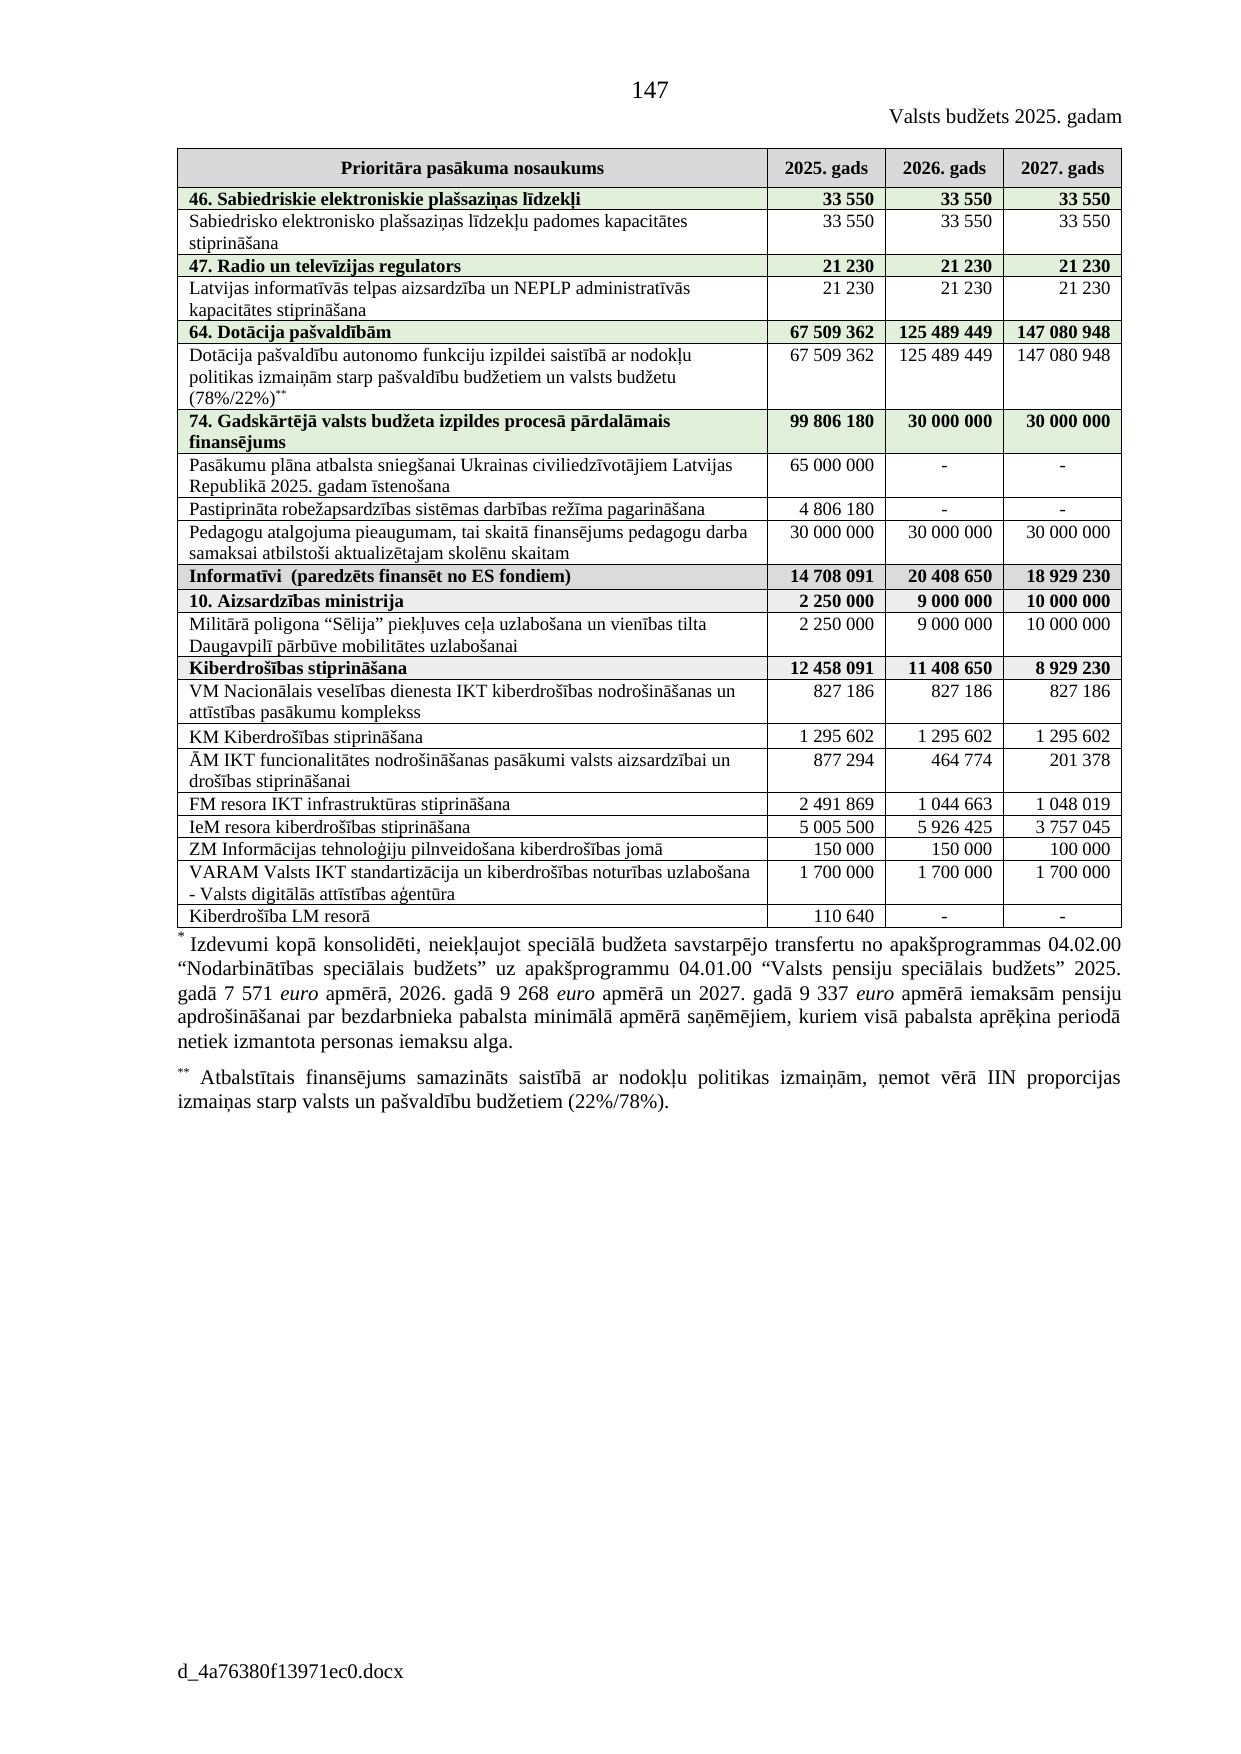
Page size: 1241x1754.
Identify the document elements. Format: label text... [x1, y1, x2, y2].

table_cell 1 044 663 [886, 793, 1003, 814]
table_cell 33 550 [1004, 188, 1121, 209]
table_cell 8 929 230 [1004, 657, 1121, 679]
table_cell 11 408 650 [886, 657, 1003, 679]
table_cell 827 186 [768, 680, 885, 723]
table_cell VARAM Valsts IKT standartizācija un kiberdrošības noturības uzlabošana - Valsts digitālās attīstības aģentūra [178, 861, 767, 904]
table_cell 74. Gadskārtējā valsts budžeta izpildes procesā pārdalāmais finansējums [178, 410, 767, 453]
table_cell - [1004, 498, 1121, 519]
table_cell Pedagogu atalgojuma pieaugumam, tai skaitā finansējums pedagogu darba samaksai atbilstoši aktualizētajam skolēnu skaitam [178, 521, 767, 564]
table_cell 100 000 [1004, 838, 1121, 860]
table_cell 110 640 [768, 905, 885, 927]
table_cell 30 000 000 [768, 521, 885, 564]
table_cell 33 550 [886, 210, 1003, 253]
table_cell Kiberdrošība LM resorā [178, 905, 767, 927]
table_cell 21 230 [1004, 255, 1121, 276]
table_cell Kiberdrošības stiprināšana [178, 657, 767, 679]
table_cell 125 489 449 [886, 344, 1003, 409]
table_cell - [886, 498, 1003, 519]
table_cell 33 550 [1004, 210, 1121, 253]
table_cell 10. Aizsardzības ministrija [178, 590, 767, 612]
table_cell 1 700 000 [768, 861, 885, 904]
table_header 2026. gads [886, 149, 1003, 187]
table_cell Latvijas informatīvās telpas aizsardzība un NEPLP administratīvās kapacitātes stiprināšana [178, 277, 767, 320]
text * Izdevumi kopā konsolidēti, neiekļaujot speciālā budžeta savstarpējo transfertu no apakšprogrammas 04.02.00 “Nodarbinātības speciālais budžets” uz apakšprogrammu 04.01.00 “Valsts pensiju speciālais budžets” 2025. gadā 7 571 euro apmērā, 2026. gadā 9 268 euro apmērā un 2027. gadā 9 337 euro apmērā iemaksām pensiju apdrošināšanai par bezdarbnieka pabalsta minimālā apmērā saņēmējiem, kuriem visā pabalsta aprēķina periodā netiek izmantota personas iemaksu alga. [177, 928, 1122, 1053]
table_cell 10 000 000 [1004, 613, 1121, 656]
table_cell 12 458 091 [768, 657, 885, 679]
table_cell 33 550 [886, 188, 1003, 209]
table_cell 46. Sabiedriskie elektroniskie plašsaziņas līdzekļi [178, 188, 767, 209]
table_cell 30 000 000 [1004, 410, 1121, 453]
table_cell Pasākumu plāna atbalsta sniegšanai Ukrainas civiliedzīvotājiem Latvijas Republikā 2025. gadam īstenošana [178, 454, 767, 497]
table_cell 9 000 000 [886, 590, 1003, 612]
table_cell 21 230 [768, 255, 885, 276]
table_cell 125 489 449 [886, 321, 1003, 343]
table_cell 99 806 180 [768, 410, 885, 453]
table_cell 21 230 [886, 255, 1003, 276]
table_cell 20 408 650 [886, 565, 1003, 589]
table_cell 21 230 [768, 277, 885, 320]
table_cell 464 774 [886, 749, 1003, 792]
table_cell 2 491 869 [768, 793, 885, 814]
table_cell 150 000 [886, 838, 1003, 860]
table_cell - [1004, 905, 1121, 927]
table_cell Informatīvi (paredzēts finansēt no ES fondiem) [178, 565, 767, 589]
table_cell ĀM IKT funcionalitātes nodrošināšanas pasākumi valsts aizsardzībai un drošības stiprināšanai [178, 749, 767, 792]
text ** Atbalstītais finansējums samazināts saistībā ar nodokļu politikas izmaiņām, ņemot vērā IIN proporcijas izmaiņas starp valsts un pašvaldību budžetiem (22%/78%). [177, 1065, 1122, 1113]
table_header 2027. gads [1004, 149, 1121, 187]
table_cell 3 757 045 [1004, 816, 1121, 837]
table_cell - [886, 454, 1003, 497]
table_cell 1 700 000 [886, 861, 1003, 904]
table_cell 33 550 [768, 188, 885, 209]
table_cell 30 000 000 [886, 521, 1003, 564]
table_cell 827 186 [886, 680, 1003, 723]
table_cell 5 005 500 [768, 816, 885, 837]
table_cell 2 250 000 [768, 590, 885, 612]
table_cell 65 000 000 [768, 454, 885, 497]
table_cell 147 080 948 [1004, 344, 1121, 409]
table_cell 21 230 [886, 277, 1003, 320]
table_cell 4 806 180 [768, 498, 885, 519]
table_cell Militārā poligona “Sēlija” piekļuves ceļa uzlabošana un vienības tilta Daugavpilī pārbūve mobilitātes uzlabošanai [178, 613, 767, 656]
table_cell - [1004, 454, 1121, 497]
table_cell 9 000 000 [886, 613, 1003, 656]
table_cell 147 080 948 [1004, 321, 1121, 343]
table_cell VM Nacionālais veselības dienesta IKT kiberdrošības nodrošināšanas un attīstības pasākumu komplekss [178, 680, 767, 723]
table_cell 1 295 602 [768, 724, 885, 748]
table_cell 47. Radio un televīzijas regulators [178, 255, 767, 276]
table_cell Dotācija pašvaldību autonomo funkciju izpildei saistībā ar nodokļu politikas izmaiņām starp pašvaldību budžetiem un valsts budžetu (78%/22%)** [178, 344, 767, 409]
table_cell 64. Dotācija pašvaldībām [178, 321, 767, 343]
table_cell KM Kiberdrošības stiprināšana [178, 724, 767, 748]
table_cell 1 295 602 [886, 724, 1003, 748]
table_cell 30 000 000 [1004, 521, 1121, 564]
table_cell 150 000 [768, 838, 885, 860]
table_cell 5 926 425 [886, 816, 1003, 837]
table_cell 1 048 019 [1004, 793, 1121, 814]
table_cell ZM Informācijas tehnoloģiju pilnveidošana kiberdrošības jomā [178, 838, 767, 860]
table_cell 827 186 [1004, 680, 1121, 723]
table_cell 30 000 000 [886, 410, 1003, 453]
table_cell 18 929 230 [1004, 565, 1121, 589]
table_cell Pastiprināta robežapsardzības sistēmas darbības režīma pagarināšana [178, 498, 767, 519]
table_cell 1 700 000 [1004, 861, 1121, 904]
table_cell 877 294 [768, 749, 885, 792]
table_cell 33 550 [768, 210, 885, 253]
table_cell Sabiedrisko elektronisko plašsaziņas līdzekļu padomes kapacitātes stiprināšana [178, 210, 767, 253]
table_cell - [886, 905, 1003, 927]
table_cell 67 509 362 [768, 344, 885, 409]
table_header 2025. gads [768, 149, 885, 187]
table_cell 10 000 000 [1004, 590, 1121, 612]
table_cell 1 295 602 [1004, 724, 1121, 748]
table_cell 21 230 [1004, 277, 1121, 320]
table_cell 14 708 091 [768, 565, 885, 589]
table_cell 201 378 [1004, 749, 1121, 792]
table_cell IeM resora kiberdrošības stiprināšana [178, 816, 767, 837]
table_cell 67 509 362 [768, 321, 885, 343]
table_cell FM resora IKT infrastruktūras stiprināšana [178, 793, 767, 814]
table_cell 2 250 000 [768, 613, 885, 656]
table_header Prioritāra pasākuma nosaukums [178, 149, 767, 187]
